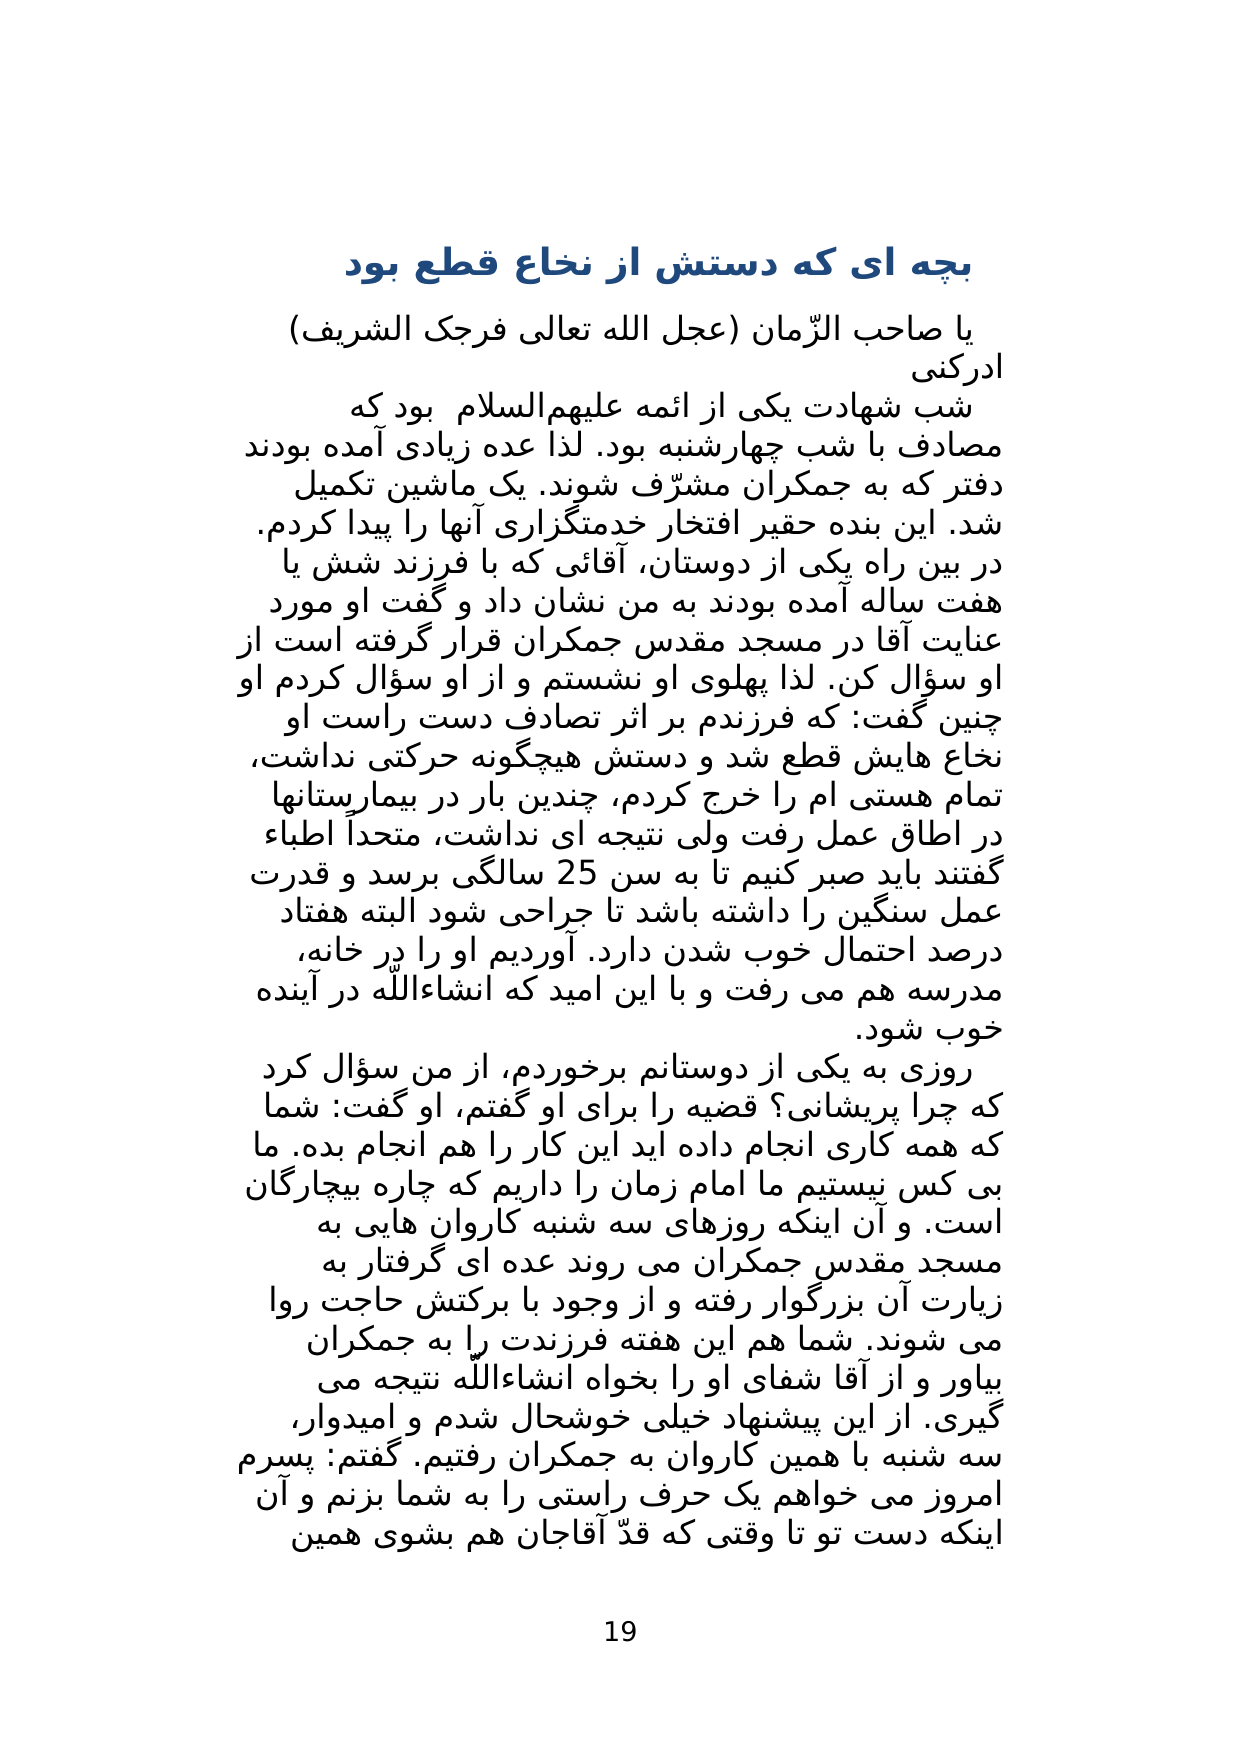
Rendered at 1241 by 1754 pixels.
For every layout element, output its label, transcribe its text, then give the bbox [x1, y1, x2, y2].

text یا صاحب الزّمان (عجل الله تعالی فرجک الشریف) ادرکنی [236, 309, 1004, 387]
text شب شهادت یکی از ائمه عليهم‌السلام بود که مصادف با شب چهارشنبه بود. لذا عده زیادی آمده بودند دفتر که به جمکران مشرّف شوند. یک ماشین تکمیل شد. این بنده حقیر افتخار خدمتگزاری آنها را پیدا کردم. در بین راه یکی از دوستان، آقائی که با فرزند شش یا هفت ساله آمده بودند به من نشان داد و گفت او مورد عنایت آقا در مسجد مقدس جمکران قرار گرفته است از او سؤال کن. لذا پهلوی او نشستم و از او سؤال کردم او چنین گفت: که فرزندم بر اثر تصادف دست راست او نخاع هایش قطع شد و دستش هیچگونه حرکتی نداشت، تمام هستی ام را خرج کردم، چندین بار در بیمارستانها در اطاق عمل رفت ولی نتیجه ای نداشت، متحداً اطباء گفتند باید صبر کنیم تا به سن 25 سالگی برسد و قدرت عمل سنگین را داشته باشد تا جراحی شود البته هفتاد درصد احتمال خوب شدن دارد. آوردیم او را در خانه، مدرسه هم می رفت و با این امید که انشاءاللّه در آینده خوب شود. [236, 387, 1004, 1047]
subtitle بچه ای که دستش از نخاع قطع بود [236, 241, 1004, 284]
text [236, 1047, 1004, 1552]
